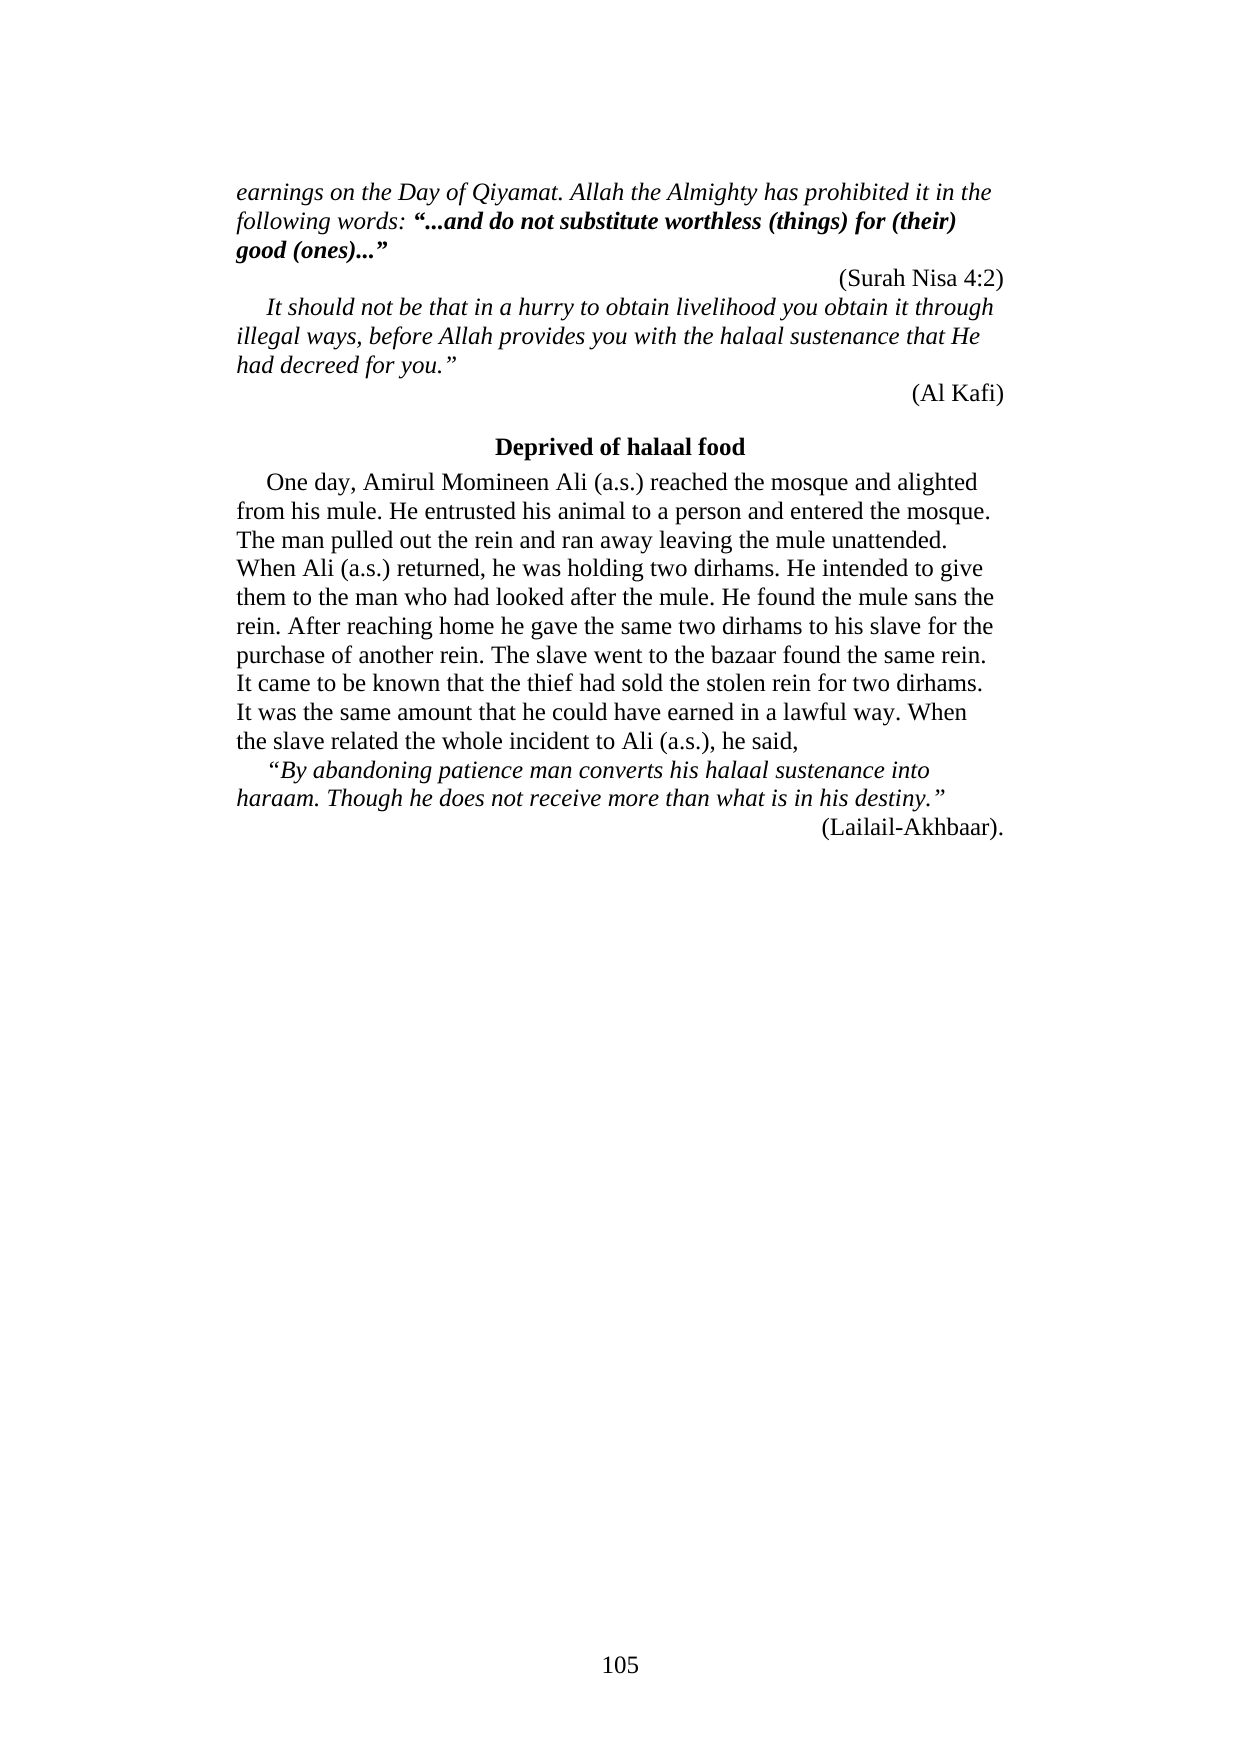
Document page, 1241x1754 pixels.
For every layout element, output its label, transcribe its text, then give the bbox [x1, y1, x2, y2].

subtitle Deprived of halaal food [236, 432, 1004, 461]
text (Surah Nisa 4:2) [236, 263, 1004, 292]
text It should not be that in a hurry to obtain livelihood you obtain it through illegal ways, before Allah provides you with the halaal sustenance that He had decreed for you.” [236, 292, 1004, 378]
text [236, 177, 1004, 263]
text One day, Amirul Momineen Ali (a.s.) reached the mosque and alighted from his mule. He entrusted his animal to a person and entered the mosque. The man pulled out the rein and ran away leaving the mule unattended. When Ali (a.s.) returned, he was holding two dirhams. He intended to give them to the man who had looked after the mule. He found the mule sans the rein. After reaching home he gave the same two dirhams to his slave for the purchase of another rein. The slave went to the bazaar found the same rein. It came to be known that the thief had sold the stolen rein for two dirhams. It was the same amount that he could have earned in a lawful way. When the slave related the whole incident to Ali (a.s.), he said, [236, 467, 1004, 755]
text (Al Kafi) [236, 378, 1004, 407]
text (Lailail-Akhbaar). [236, 812, 1004, 841]
text “By abandoning patience man converts his halaal sustenance into haraam. Though he does not receive more than what is in his destiny.” [236, 755, 1004, 812]
